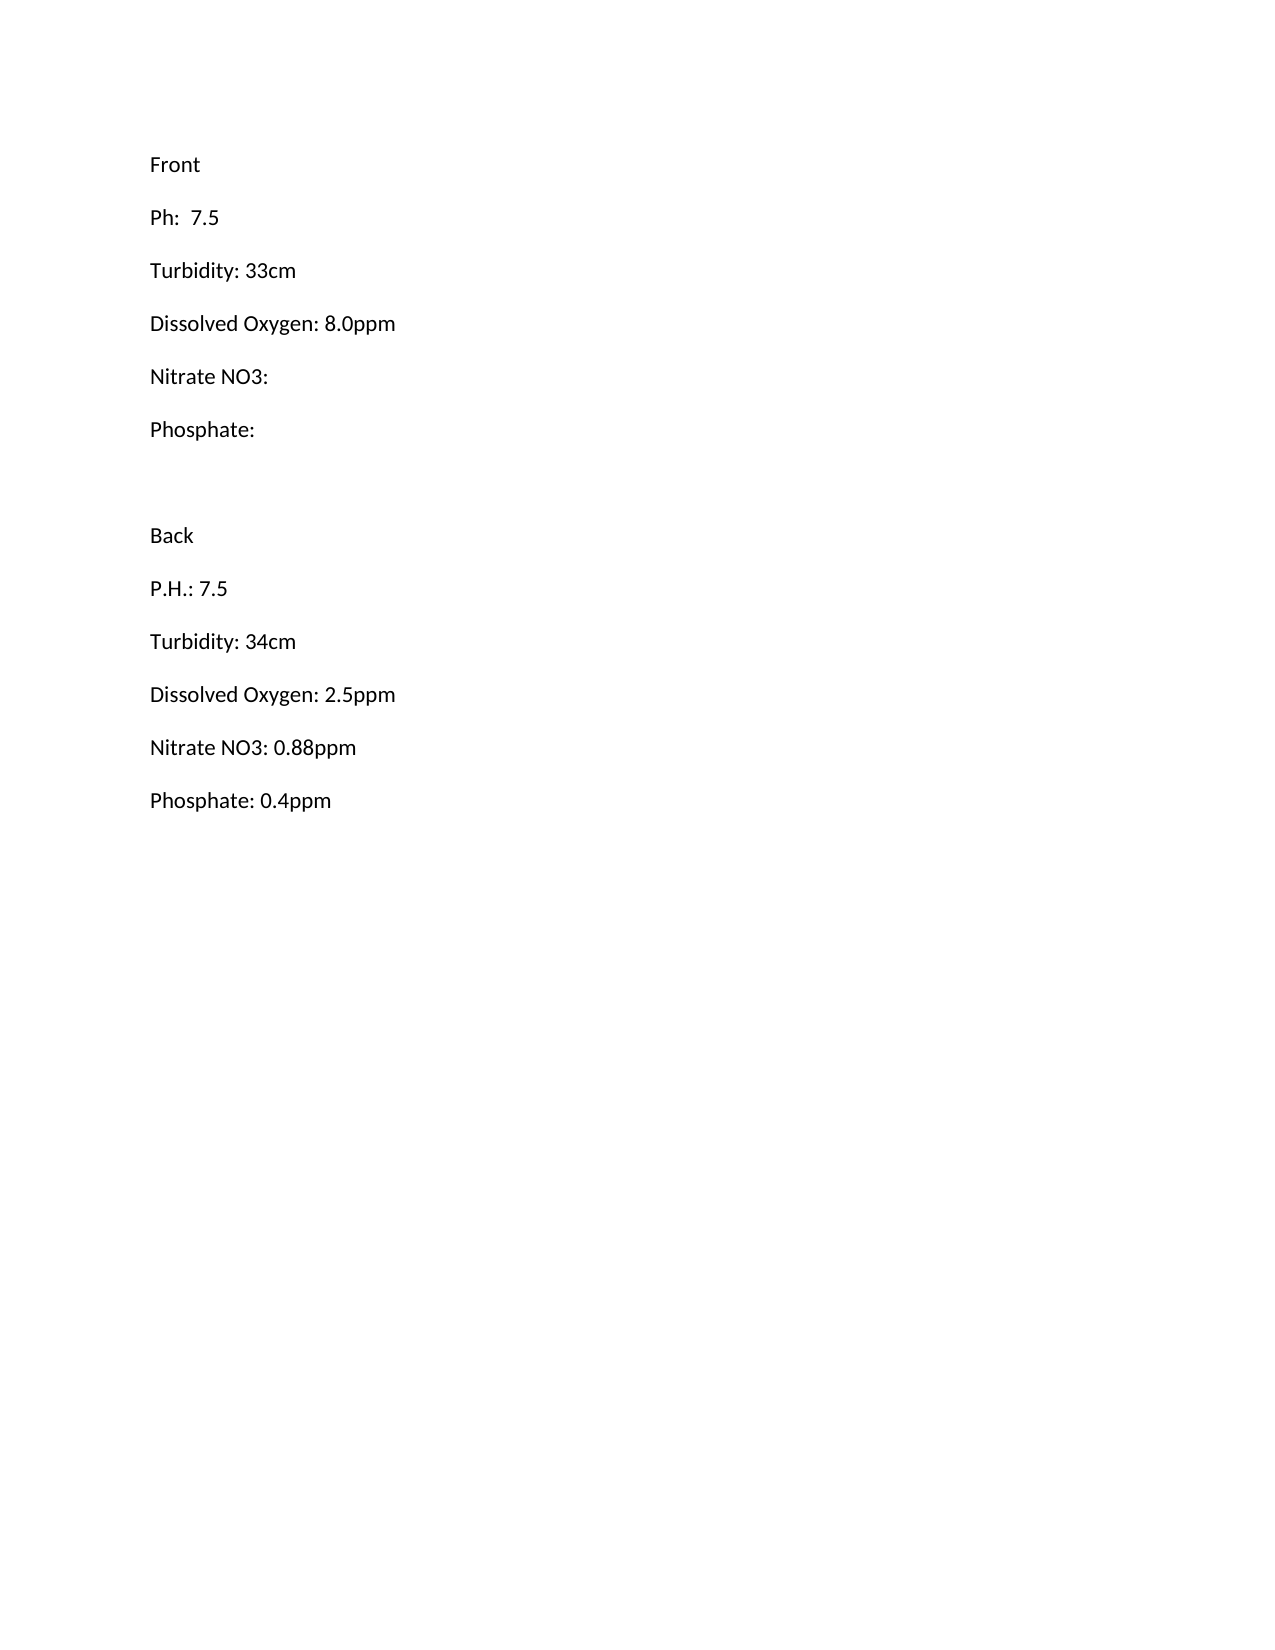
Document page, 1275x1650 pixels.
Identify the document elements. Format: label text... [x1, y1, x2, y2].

text P.H.: 7.5 [150, 574, 1125, 602]
text Phosphate: 0.4ppm [150, 786, 1125, 814]
text Ph: 7.5 [150, 203, 1125, 231]
text Dissolved Oxygen: 2.5ppm [150, 680, 1125, 708]
text Turbidity: 34cm [150, 627, 1125, 655]
text Front [150, 150, 1125, 178]
text Phosphate: [150, 415, 1125, 443]
text Nitrate NO3: 0.88ppm [150, 733, 1125, 761]
text Turbidity: 33cm [150, 256, 1125, 284]
text Dissolved Oxygen: 8.0ppm [150, 309, 1125, 337]
text Nitrate NO3: [150, 362, 1125, 390]
text Back [150, 521, 1125, 549]
